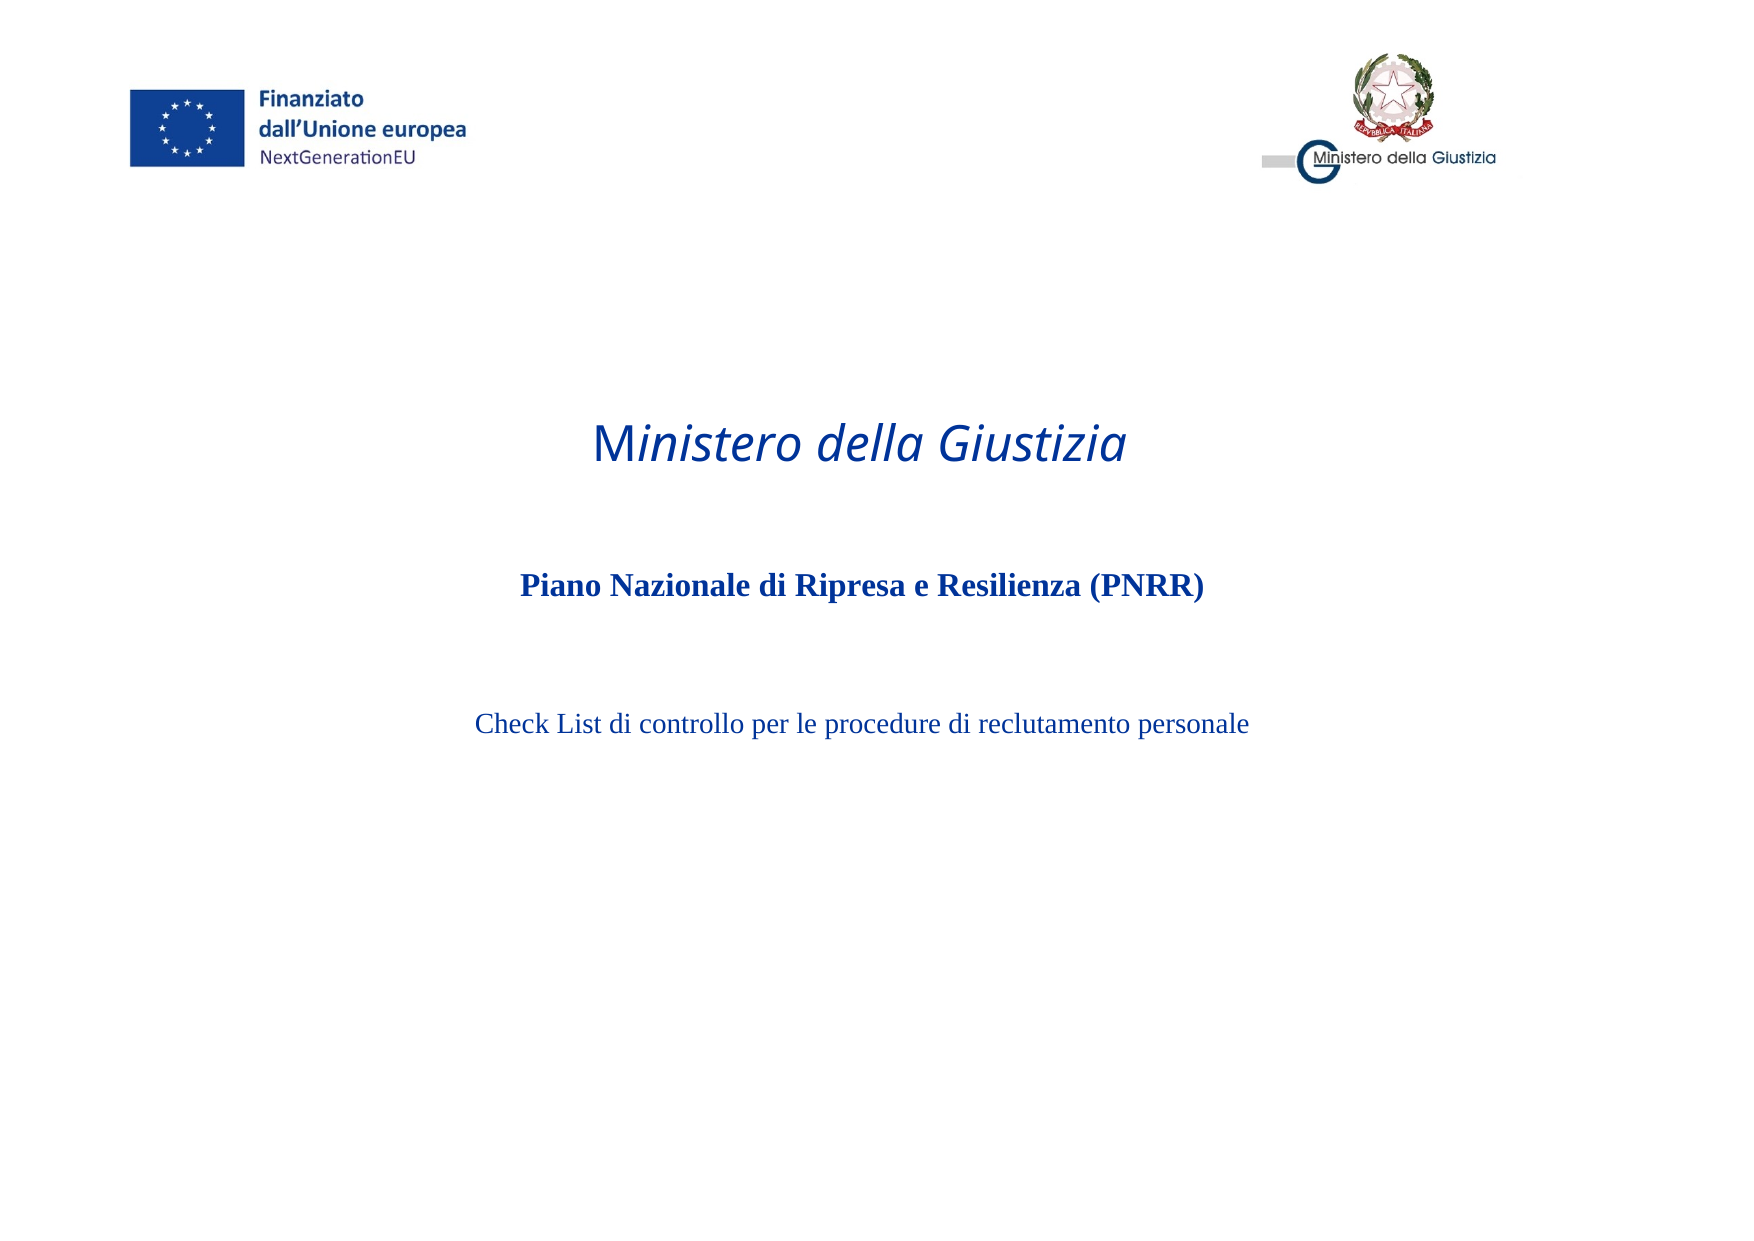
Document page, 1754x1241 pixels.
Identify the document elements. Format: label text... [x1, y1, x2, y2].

picture [1199, 42, 1605, 227]
text Piano Nazionale di Ripresa e Resilienza (PNRR) [118, 561, 1606, 605]
text Ministero della Giustizia [118, 403, 1606, 476]
text Check List di controllo per le procedure di reclutamento personale [118, 698, 1606, 742]
picture [118, 80, 485, 177]
